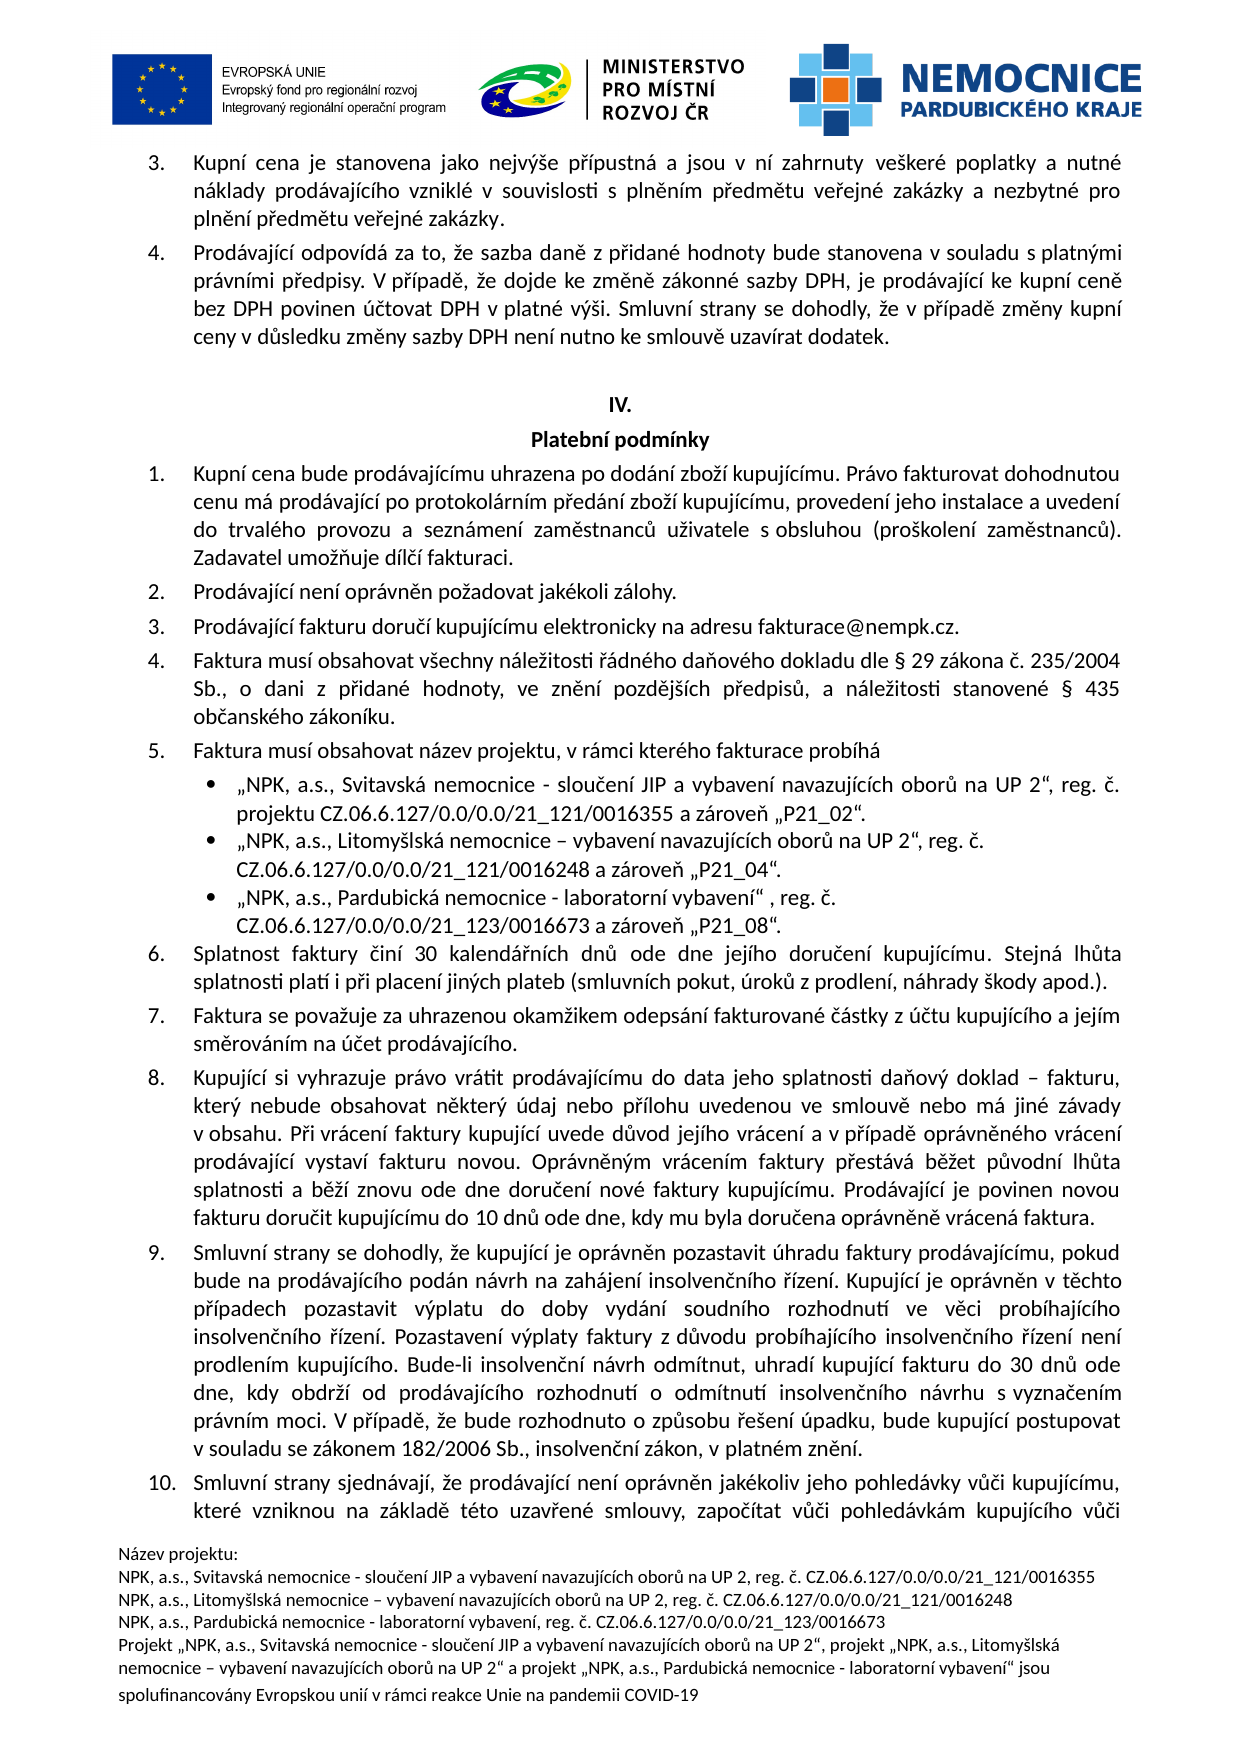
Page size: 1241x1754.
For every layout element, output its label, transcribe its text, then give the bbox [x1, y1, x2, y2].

list Prodávající fakturu doručí kupujícímu elektronicky na adresu fakturace@nempk.cz. [148, 612, 1122, 640]
list Faktura musí obsahovat všechny náležitosti řádného daňového dokladu dle § 29 zákona č. 235/2004 Sb., o dani z přidané hodnoty, ve znění pozdějších předpisů, a náležitosti stanovené § 435 občanského zákoníku. [148, 646, 1122, 730]
list Kupní cena je stanovena jako nejvýše přípustná a jsou v ní zahrnuty veškeré poplatky a nutné náklady prodávajícího vzniklé v souvislosti s plněním předmětu veřejné zakázky a nezbytné pro plnění předmětu veřejné zakázky. [148, 148, 1122, 232]
list Prodávající není oprávněn požadovat jakékoli zálohy. [148, 577, 1122, 606]
list Prodávající odpovídá za to, že sazba daně z přidané hodnoty bude stanovena v souladu s platnými právními předpisy. V případě, že dojde ke změně zákonné sazby DPH, je prodávající ke kupní ceně bez DPH povinen účtovat DPH v platné výši. Smluvní strany se dohodly, že v případě změny kupní ceny v důsledku změny sazby DPH není nutno ke smlouvě uzavírat dodatek. [148, 238, 1122, 350]
list Smluvní strany se dohodly, že kupující je oprávněn pozastavit úhradu faktury prodávajícímu, pokud bude na prodávajícího podán návrh na zahájení insolvenčního řízení. Kupující je oprávněn v těchto případech pozastavit výplatu do doby vydání soudního rozhodnutí ve věci probíhajícího insolvenčního řízení. Pozastavení výplaty faktury z důvodu probíhajícího insolvenčního řízení není prodlením kupujícího. Bude-li insolvenční návrh odmítnut, uhradí kupující fakturu do 30 dnů ode dne, kdy obdrží od prodávajícího rozhodnutí o odmítnutí insolvenčního návrhu s vyznačením právním moci. V případě, že bude rozhodnuto o způsobu řešení úpadku, bude kupující postupovat v souladu se zákonem 182/2006 Sb., insolvenční zákon, v platném znění. [148, 1238, 1122, 1462]
text IV. [118, 391, 1122, 419]
picture [90, 30, 766, 148]
list „NPK, a.s., Svitavská nemocnice - sloučení JIP a vybavení navazujících oborů na UP 2“, reg. č. projektu CZ.06.6.127/0.0/0.0/21_121/0016355 a zároveň „P21_02“. [207, 771, 1122, 827]
list Kupní cena bude prodávajícímu uhrazena po dodání zboží kupujícímu. Právo fakturovat dohodnutou cenu má prodávající po protokolárním předání zboží kupujícímu, provedení jeho instalace a uvedení do trvalého provozu a seznámení zaměstnanců uživatele s obsluhou (proškolení zaměstnanců). Zadavatel umožňuje dílčí fakturaci. [148, 459, 1122, 571]
list „NPK, a.s., Pardubická nemocnice - laboratorní vybavení“ , reg. č. CZ.06.6.127/0.0/0.0/21_123/0016673 a zároveň „P21_08“. [207, 883, 1122, 939]
list Faktura musí obsahovat název projektu, v rámci kterého fakturace probíhá [148, 736, 1122, 764]
list Faktura se považuje za uhrazenou okamžikem odepsání fakturované částky z účtu kupujícího a jejím směrováním na účet prodávajícího. [148, 1001, 1122, 1057]
text Platební podmínky [118, 425, 1122, 453]
list „NPK, a.s., Litomyšlská nemocnice – vybavení navazujících oborů na UP 2“, reg. č. CZ.06.6.127/0.0/0.0/21_121/0016248 a zároveň „P21_04“. [207, 827, 1122, 883]
list Splatnost faktury činí 30 kalendářních dnů ode dne jejího doručení kupujícímu. Stejná lhůta splatnosti platí i při placení jiných plateb (smluvních pokut, úroků z prodlení, náhrady škody apod.). [148, 939, 1122, 995]
list Kupující si vyhrazuje právo vrátit prodávajícímu do data jeho splatnosti daňový doklad – fakturu, který nebude obsahovat některý údaj nebo přílohu uvedenou ve smlouvě nebo má jiné závady v obsahu. Při vrácení faktury kupující uvede důvod jejího vrácení a v případě oprávněného vrácení prodávající vystaví fakturu novou. Oprávněným vrácením faktury přestává běžet původní lhůta splatnosti a běží znovu ode dne doručení nové faktury kupujícímu. Prodávající je povinen novou fakturu doručit kupujícímu do 10 dnů ode dne, kdy mu byla doručena oprávněně vrácená faktura. [148, 1063, 1122, 1231]
picture [788, 42, 1142, 137]
